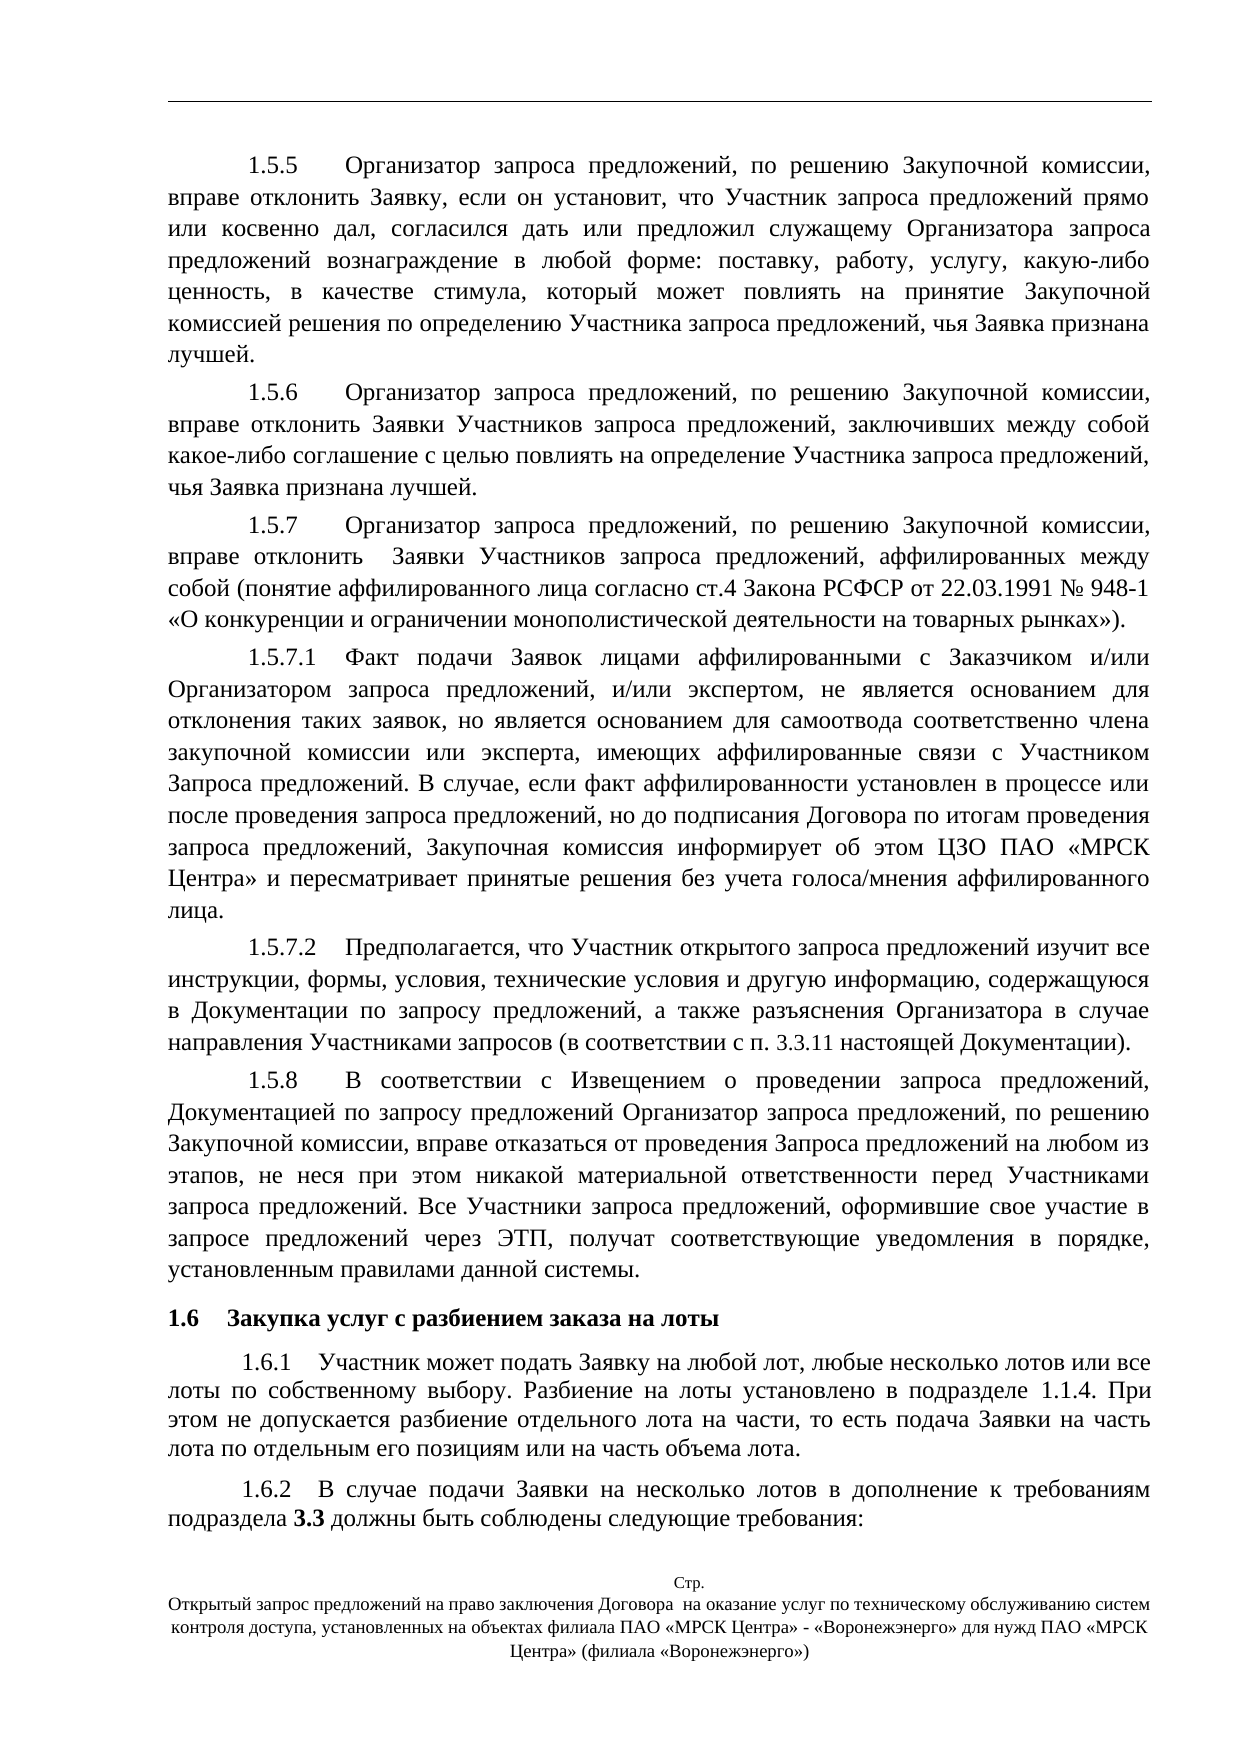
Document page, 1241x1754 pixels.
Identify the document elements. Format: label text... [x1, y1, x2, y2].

list Организатор запроса предложений, по решению Закупочной комиссии, вправе отклонить Заявки Участников запроса предложений, аффилированных между собой (понятие аффилированного лица согласно ст.4 Закона РСФСР от 22.03.1991 № 948-1 «О конкуренции и ограничении монополистической деятельности на товарных рынках»). [168, 510, 1150, 633]
list Организатор запроса предложений, по решению Закупочной комиссии, вправе отклонить Заявку, если он установит, что Участник запроса предложений прямо или косвенно дал, согласился дать или предложил служащему Организатора запроса предложений вознаграждение в любой форме: поставку, работу, услугу, какую-либо ценность, в качестве стимула, который может повлиять на принятие Закупочной комиссией решения по определению Участника запроса предложений, чья Заявка признана лучшей. [168, 150, 1150, 368]
list Факт подачи Заявок лицами аффилированными с Заказчиком и/или Организатором запроса предложений, и/или экспертом, не является основанием для отклонения таких заявок, но является основанием для самоотвода соответственно члена закупочной комиссии или эксперта, имеющих аффилированные связи с Участником Запроса предложений. В случае, если факт аффилированности установлен в процессе или после проведения запроса предложений, но до подписания Договора по итогам проведения запроса предложений, Закупочная комиссия информирует об этом ЦЗО ПАО «МРСК Центра» и пересматривает принятые решения без учета голоса/мнения аффилированного лица. [168, 642, 1150, 923]
subtitle Закупка услуг с разбиением заказа на лоты [168, 1303, 1152, 1331]
subtitle Участник может подать Заявку на любой лот, любые несколько лотов или все лоты по собственному выбору. Разбиение на лоты установлено в подразделе 1.1.4. При этом не допускается разбиение отдельного лота на части, то есть подача Заявки на часть лота по отдельным его позициям или на часть объема лота. [168, 1347, 1152, 1462]
subtitle В случае подачи Заявки на несколько лотов в дополнение к требованиям подраздела 3.3 должны быть соблюдены следующие требования: [168, 1474, 1152, 1532]
list Предполагается, что Участник открытого запроса предложений изучит все инструкции, формы, условия, технические условия и другую информацию, содержащуюся в Документации по запросу предложений, а также разъяснения Организатора в случае направления Участниками запросов (в соответствии с п. 3.3.11 настоящей Документации). [168, 932, 1150, 1056]
list Организатор запроса предложений, по решению Закупочной комиссии, вправе отклонить Заявки Участников запроса предложений, заключивших между собой какое-либо соглашение с целью повлиять на определение Участника запроса предложений, чья Заявка признана лучшей. [168, 377, 1150, 501]
list В соответствии с Извещением о проведении запроса предложений, Документацией по запросу предложений Организатор запроса предложений, по решению Закупочной комиссии, вправе отказаться от проведения Запроса предложений на любом из этапов, не неся при этом никакой материальной ответственности перед Участниками запроса предложений. Все Участники запроса предложений, оформившие свое участие в запросе предложений через ЭТП, получат соответствующие уведомления в порядке, установленным правилами данной системы. [168, 1065, 1150, 1283]
